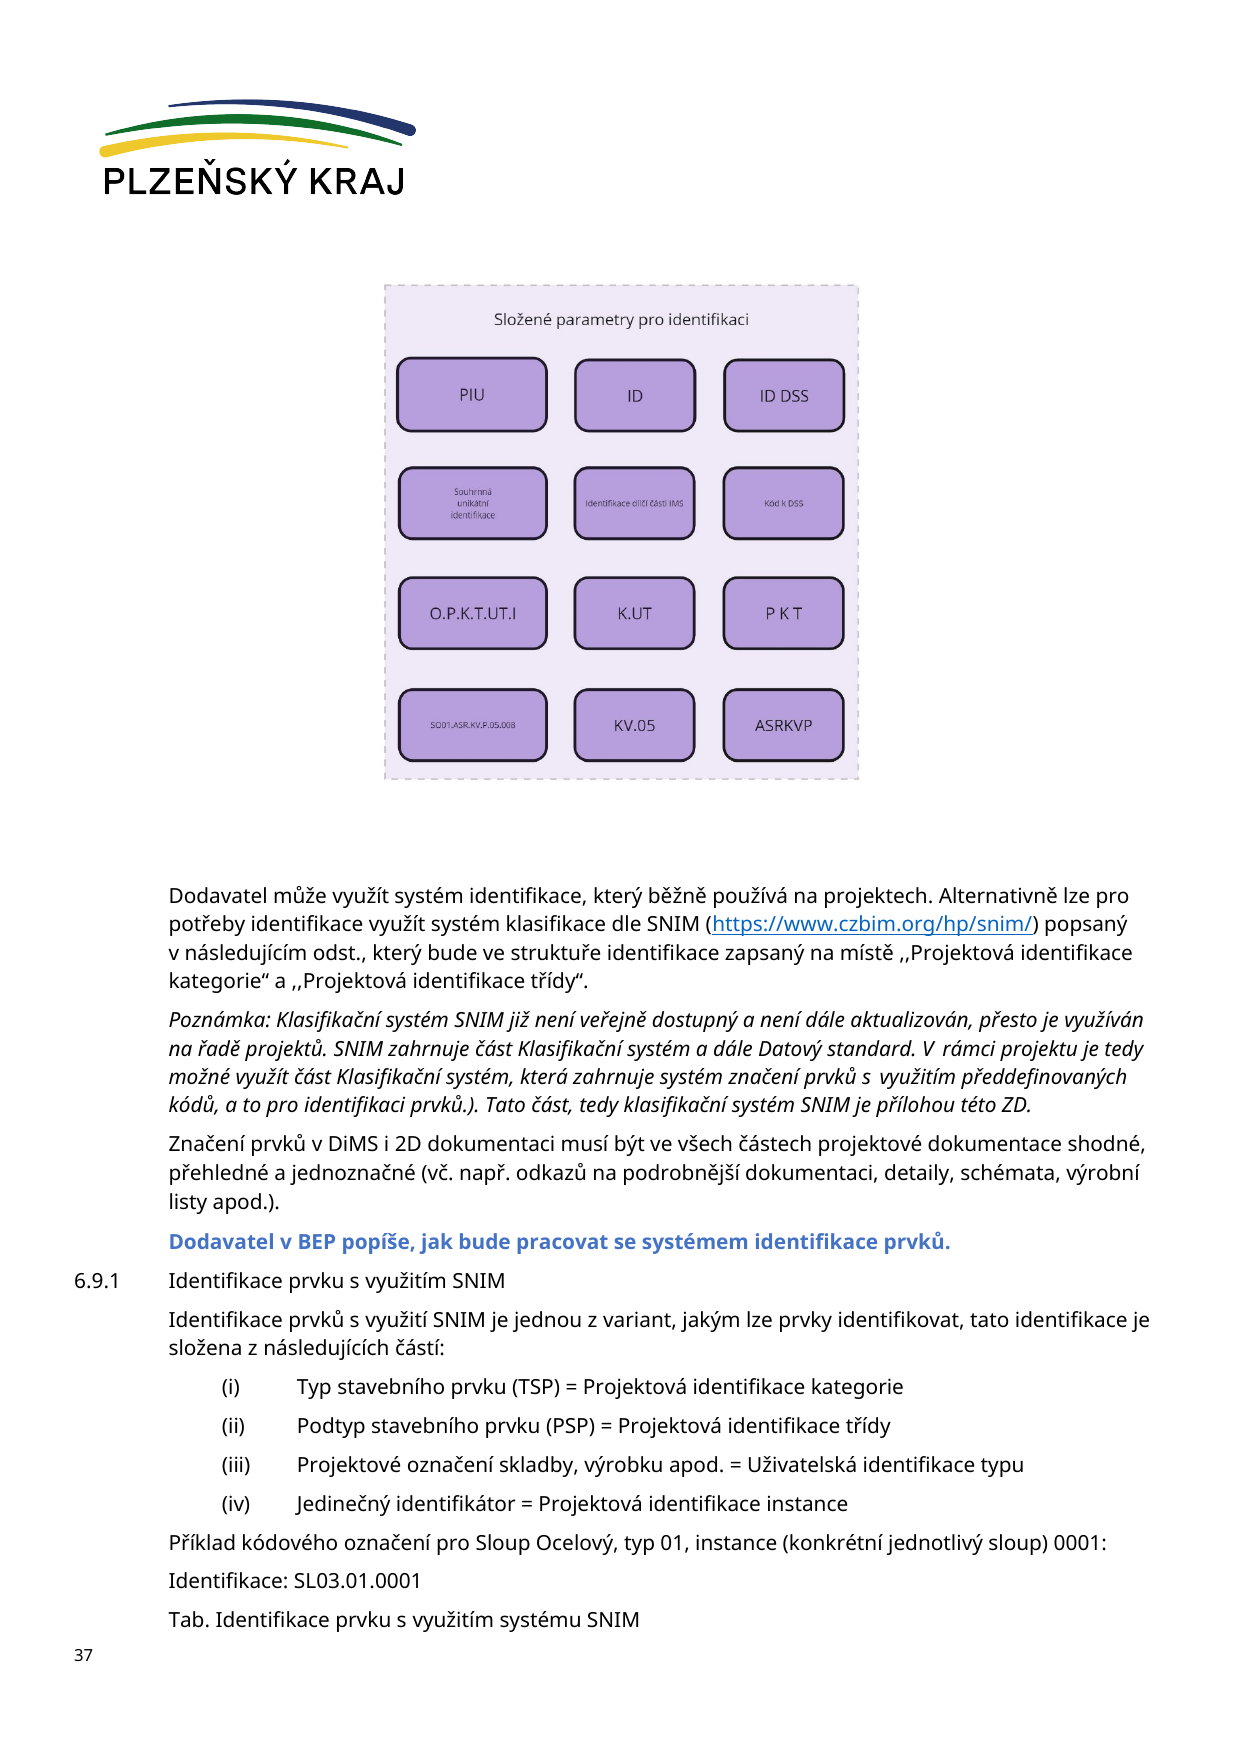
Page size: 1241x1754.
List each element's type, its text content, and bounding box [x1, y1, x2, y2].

picture [73, 73, 442, 221]
subtitle Značení prvků v DiMS i 2D dokumentaci musí být ve všech částech projektové dokumentace shodné, přehledné a jednoznačné (vč. např. odkazů na podrobnější dokumentaci, detaily, schémata, výrobní listy apod.). [168, 1129, 1169, 1216]
list Projektové označení skladby, výrobku apod. = Uživatelská identifikace typu [222, 1450, 1169, 1478]
subtitle Identifikace prvku s využitím SNIM [74, 1266, 1169, 1294]
text Poznámka: Klasifikační systém SNIM již není veřejně dostupný a není dále aktualizován, přesto je využíván na řadě projektů. SNIM zahrnuje část Klasifikační systém a dále Datový standard. V rámci projektu je tedy možné využít část Klasifikační systém, která zahrnuje systém značení prvků s využitím předdefinovaných kódů, a to pro identifikaci prvků.). Tato část, tedy klasifikační systém SNIM je přílohou této ZD. [168, 1005, 1169, 1119]
list Jedinečný identifikátor = Projektová identifikace instance [222, 1489, 1169, 1517]
text Příklad kódového označení pro Sloup Ocelový, typ 01, instance (konkrétní jednotlivý sloup) 0001: [168, 1528, 1169, 1556]
picture [374, 274, 870, 785]
text Identifikace: SL03.01.0001 [168, 1566, 1169, 1595]
text Dodavatel může využít systém identifikace, který běžně používá na projektech. Alternativně lze pro potřeby identifikace využít systém klasifikace dle SNIM (https://www.czbim.org/hp/snim/) popsaný v následujícím odst., který bude ve struktuře identifikace zapsaný na místě ,,Projektová identifikace kategorie“ a ,,Projektová identifikace třídy“. [168, 881, 1169, 995]
list Typ stavebního prvku (TSP) = Projektová identifikace kategorie [222, 1372, 1169, 1401]
list Podtyp stavebního prvku (PSP) = Projektová identifikace třídy [222, 1411, 1169, 1439]
text Identifikace prvků s využití SNIM je jednou z variant, jakým lze prvky identifikovat, tato identifikace je složena z následujících částí: [168, 1305, 1169, 1362]
text Tab. Identifikace prvku s využitím systému SNIM [168, 1605, 1169, 1634]
text Dodavatel v BEP popíše, jak bude pracovat se systémem identifikace prvků. [168, 1227, 1169, 1256]
